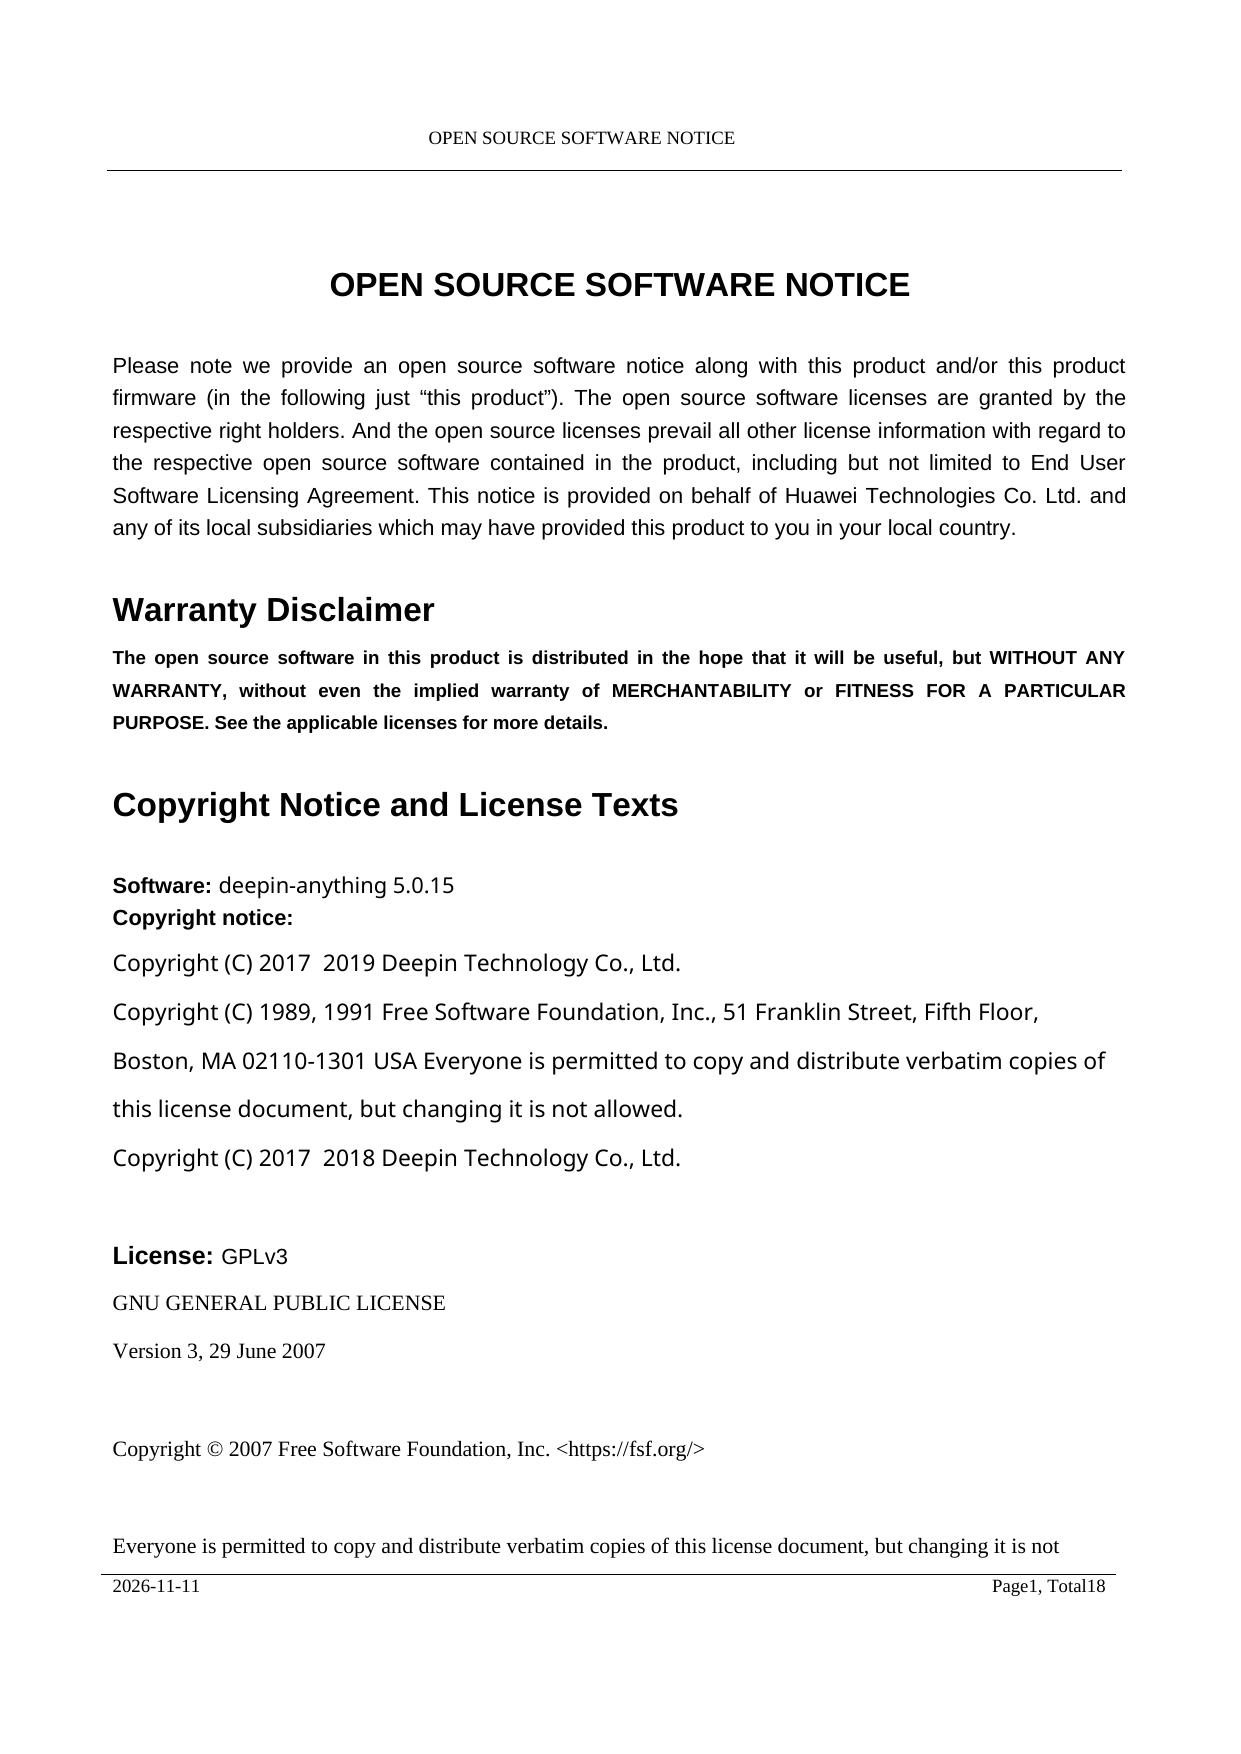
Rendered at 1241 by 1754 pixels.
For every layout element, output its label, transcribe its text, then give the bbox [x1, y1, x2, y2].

text Please note we provide an open source software notice along with this product and/or this product firmware (in the following just “this product”). The open source software licenses are granted by the respective right holders. And the open source licenses prevail all other license information with regard to the respective open source software contained in the product, including but not limited to End User Software Licensing Agreement. This notice is provided on behalf of Huawei Technologies Co. Ltd. and any of its local subsidiaries which may have provided this product to you in your local country. [112, 349, 1128, 544]
text The open source software in this product is distributed in the hope that it will be useful, but WITHOUT ANY WARRANTY, without even the implied warranty of MERCHANTABILITY or FITNESS FOR A PARTICULAR PURPOSE. See the applicable licenses for more details. [112, 641, 1128, 739]
text Copyright Notice and License Texts [112, 771, 1128, 836]
text Copyright (C) 2017 2019 Deepin Technology Co., Ltd. Copyright (C) 1989, 1991 Free Software Foundation, Inc., 51 Franklin Street, Fifth Floor, Boston, MA 02110-1301 USA Everyone is permitted to copy and distribute verbatim copies of this license document, but changing it is not allowed. Copyright (C) 2017 2018 Deepin Technology Co., Ltd. [112, 947, 1128, 1223]
text Software: deepin-anything 5.0.15 [112, 869, 1128, 901]
text Warranty Disclaimer [112, 576, 1128, 641]
text Copyright notice: [112, 901, 1128, 934]
text License: GPLv3 [112, 1239, 1128, 1272]
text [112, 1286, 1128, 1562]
text OPEN SOURCE SOFTWARE NOTICE [112, 251, 1128, 316]
